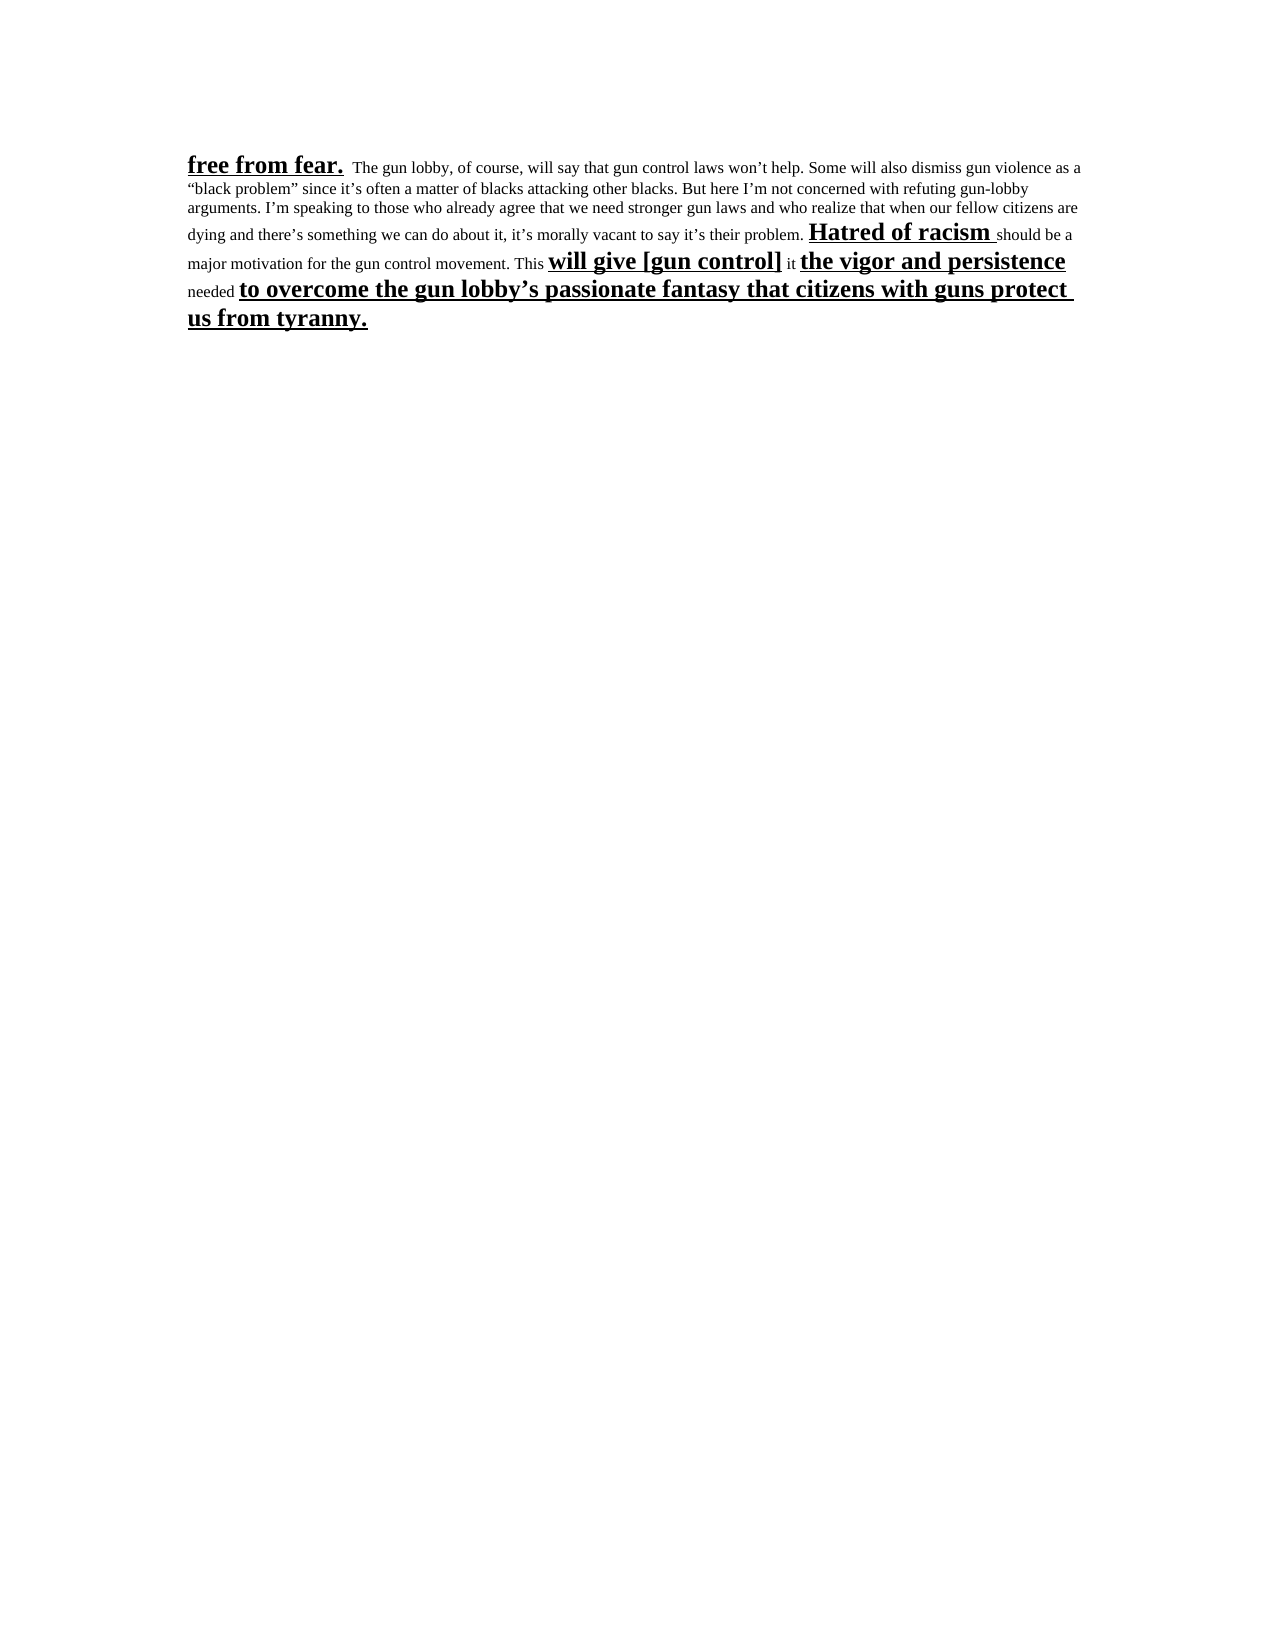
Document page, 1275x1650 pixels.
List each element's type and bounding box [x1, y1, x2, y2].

text [187, 150, 1087, 332]
